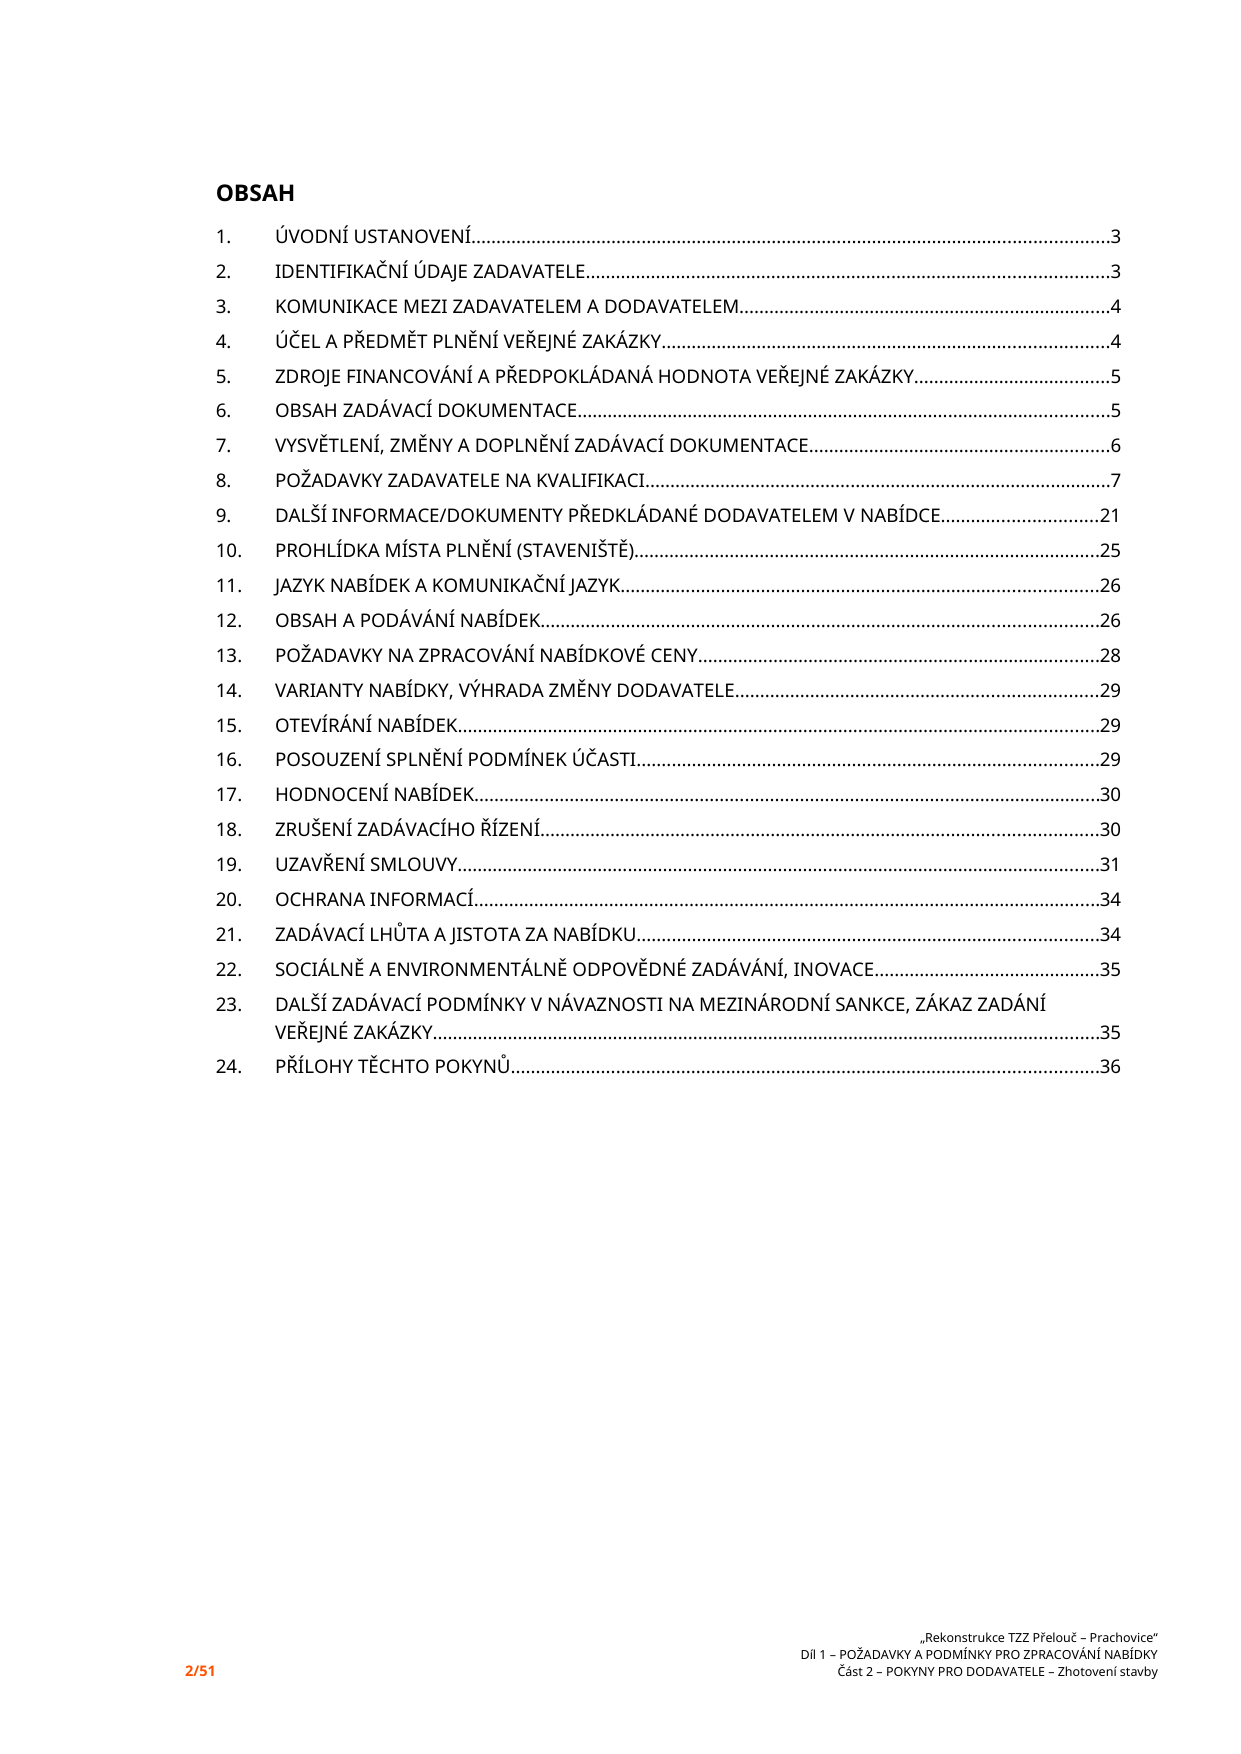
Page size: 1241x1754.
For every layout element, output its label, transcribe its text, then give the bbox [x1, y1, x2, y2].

text 10. PROHLÍDKA MÍSTA PLNĚNÍ (STAVENIŠTĚ) 25 [216, 537, 1122, 563]
text 15. OTEVÍRÁNÍ NABÍDEK 29 [216, 712, 1122, 737]
text 1. ÚVODNÍ USTANOVENÍ 3 [216, 223, 1122, 249]
text 18. ZRUŠENÍ ZADÁVACÍHO ŘÍZENÍ 30 [216, 817, 1122, 842]
text 11. JAZYK NABÍDEK A KOMUNIKAČNÍ JAZYK 26 [216, 572, 1122, 598]
text 24. PŘÍLOHY TĚCHTO POKYNŮ 36 [216, 1053, 1122, 1079]
text 5. ZDROJE FINANCOVÁNÍ a PŘEDPOKLÁDANÁ HODNOTA VEŘEJNÉ ZAKÁZKY 5 [216, 363, 1122, 388]
text 4. ÚČEL a PŘEDMĚT PLNĚNÍ VEŘEJNÉ ZAKÁZKY 4 [216, 328, 1122, 353]
text 19. UZAVŘENÍ SMLOUVY 31 [216, 851, 1122, 877]
text 21. ZADÁVACÍ LHŮTA A JISTOTA ZA NABÍDKU 34 [216, 921, 1122, 947]
text 9. DALŠÍ INFORMACE/DOKUMENTY PŘEDKLÁDANÉ DODAVATELEM v NABÍDCE 21 [216, 502, 1122, 528]
text 17. HODNOCENÍ NABÍDEK 30 [216, 782, 1122, 807]
text 16. POSOUZENÍ SPLNĚNÍ PODMÍNEK ÚČASTI 29 [216, 747, 1122, 772]
text 12. OBSAH a PODÁVÁNÍ NABÍDEK 26 [216, 607, 1122, 633]
text 7. VYSVĚTLENÍ, ZMĚNY a DOPLNĚNÍ ZADÁVACÍ DOKUMENTACE 6 [216, 433, 1122, 458]
text 8. POŽADAVKY ZADAVATELE NA KVALIFIKACI 7 [216, 468, 1122, 493]
text 20. OCHRANA INFORMACÍ 34 [216, 886, 1122, 912]
text 6. OBSAH ZADÁVACÍ DOKUMENTACE 5 [216, 398, 1122, 423]
text 22. SOCIÁLNĚ A ENVIRONMENTÁLNĚ ODPOVĚDNÉ ZADÁVÁNÍ, INOVACE 35 [216, 956, 1122, 982]
text Obsah [216, 176, 1122, 208]
text 13. POŽADAVKY NA ZPRACOVÁNÍ NABÍDKOVÉ CENY 28 [216, 642, 1122, 668]
text 3. KOMUNIKACE MEZI ZADAVATELEM a DODAVATELEM 4 [216, 293, 1122, 319]
text 23. Další zadávací podmínky v návaznosti na MEZINÁRODNÍ sankce, zákaz zadání veřejné zakázky 35 [216, 991, 1122, 1044]
text 2. IDENTIFIKAČNÍ ÚDAJE ZADAVATELE 3 [216, 258, 1122, 284]
text 14. VARIANTY NABÍDKY, VÝHRADA ZMĚNY DODAVATELE 29 [216, 677, 1122, 702]
